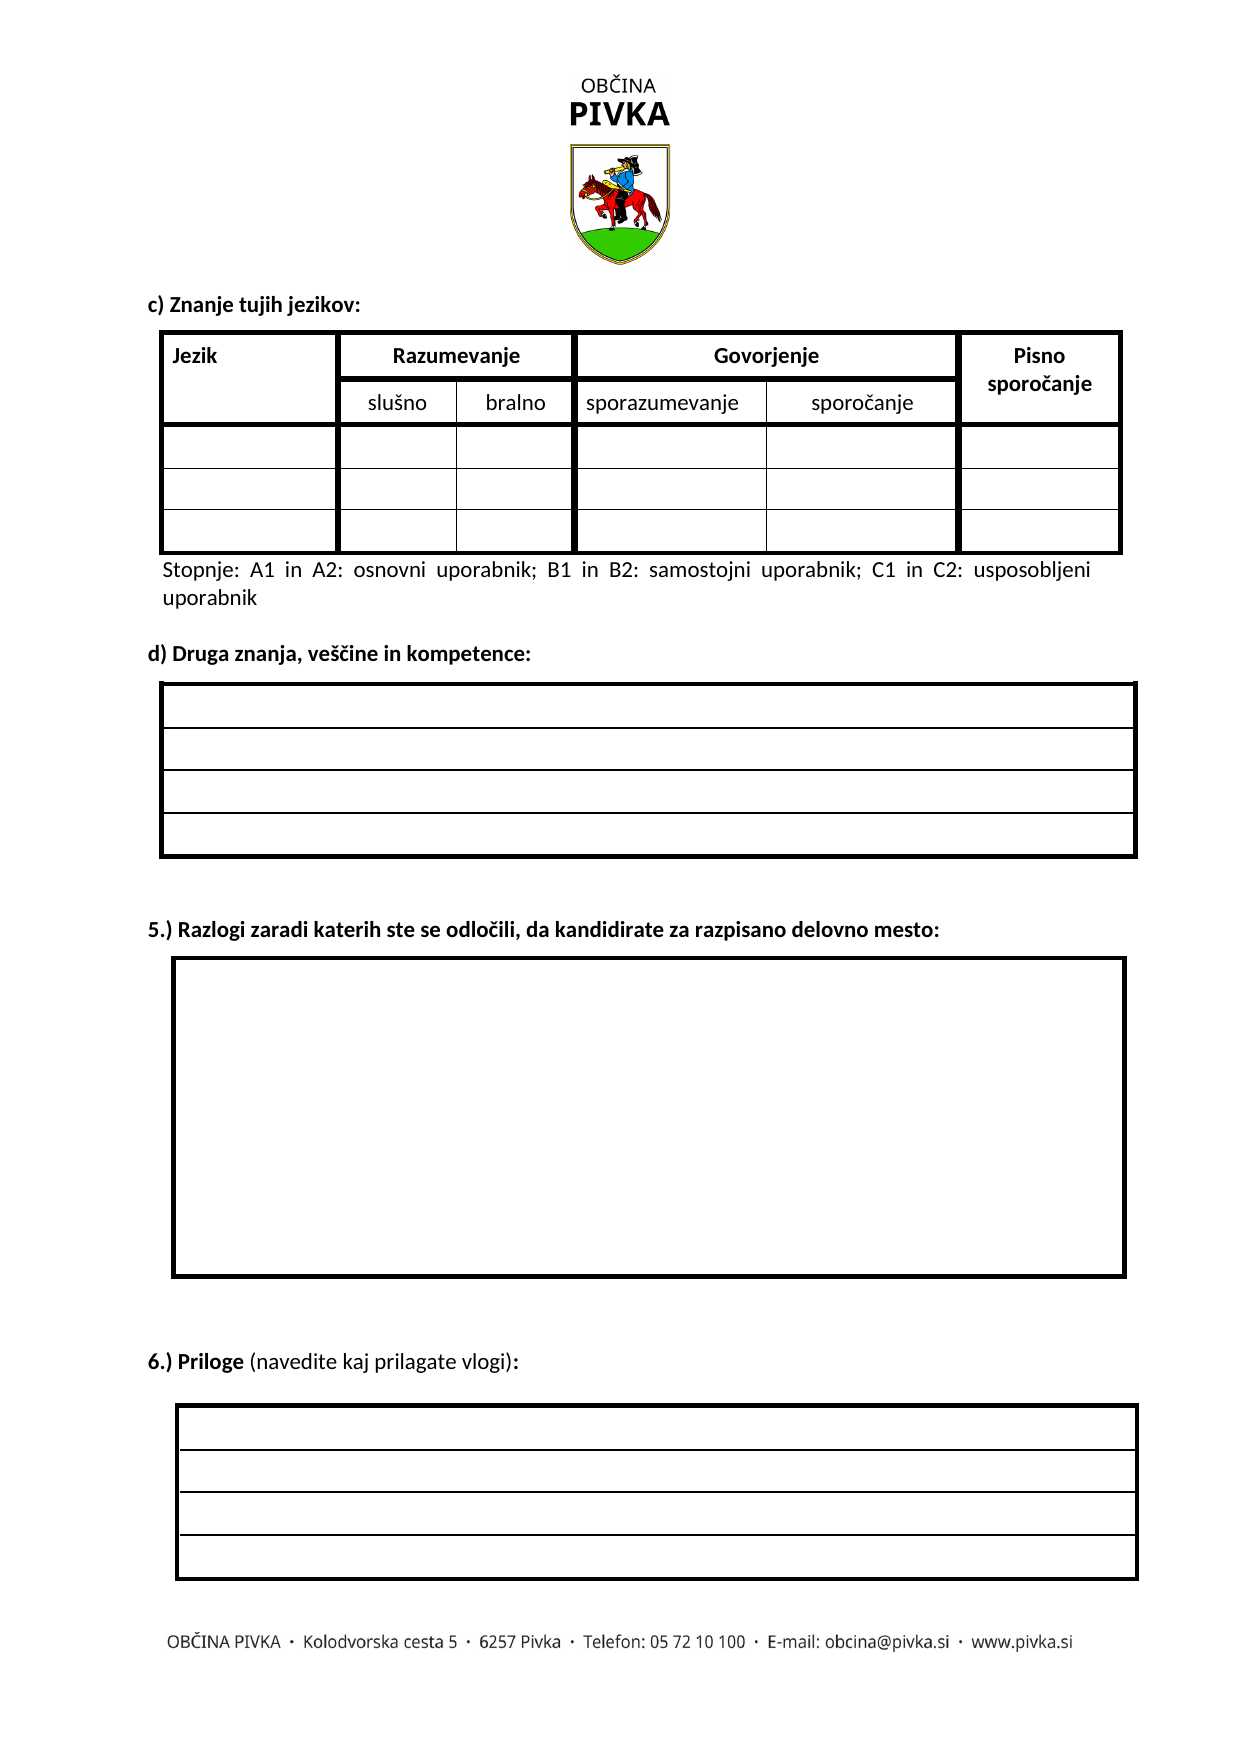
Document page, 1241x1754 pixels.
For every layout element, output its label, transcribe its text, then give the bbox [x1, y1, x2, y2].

table_cell [578, 469, 766, 509]
picture [165, 1632, 1075, 1652]
table_cell [962, 427, 1118, 467]
table_cell sporazumevanje [578, 382, 766, 422]
table_cell [962, 510, 1118, 551]
table_cell [457, 510, 571, 551]
table_cell sporočanje [767, 382, 955, 422]
text c) Znanje tujih jezikov: [148, 290, 1093, 318]
table_cell [578, 427, 766, 467]
text Stopnje: A1 in A2: osnovni uporabnik; B1 in B2: samostojni uporabnik; C1 in C2: usposobljeni uporabnik [162, 555, 1093, 611]
table_cell [341, 510, 456, 551]
table_cell [164, 729, 1133, 769]
table_header [179, 1408, 1135, 1448]
table_cell [164, 427, 335, 467]
table_cell [164, 771, 1133, 812]
table_cell [457, 469, 571, 509]
text d) Druga znanja, veščine in kompetence: [148, 639, 1093, 667]
text 5.) Razlogi zaradi katerih ste se odločili, da kandidirate za razpisano delovno mesto: [148, 915, 1093, 943]
table_cell [578, 510, 766, 551]
picture [570, 73, 671, 266]
table_cell [164, 469, 335, 509]
table_header Razumevanje [341, 335, 571, 376]
text 6.) Priloge (navedite kaj prilagate vlogi): [148, 1347, 1093, 1375]
table_cell slušno [341, 382, 456, 422]
table_cell [341, 427, 456, 467]
table_cell [457, 427, 571, 467]
table_header Govorjenje [578, 335, 955, 376]
table_cell [962, 469, 1118, 509]
table_cell [179, 1492, 1135, 1534]
table_cell bralno [457, 382, 571, 422]
table_cell [164, 814, 1133, 854]
table_cell [341, 469, 456, 509]
table_cell [767, 510, 955, 551]
table_cell [767, 427, 955, 467]
table_cell [164, 510, 335, 551]
table_cell [179, 1535, 1135, 1576]
table_header Pisno sporočanje [962, 335, 1118, 422]
table_header [164, 686, 1133, 727]
table_header Jezik [164, 335, 335, 422]
table_cell [767, 469, 955, 509]
table_cell [179, 1450, 1135, 1491]
